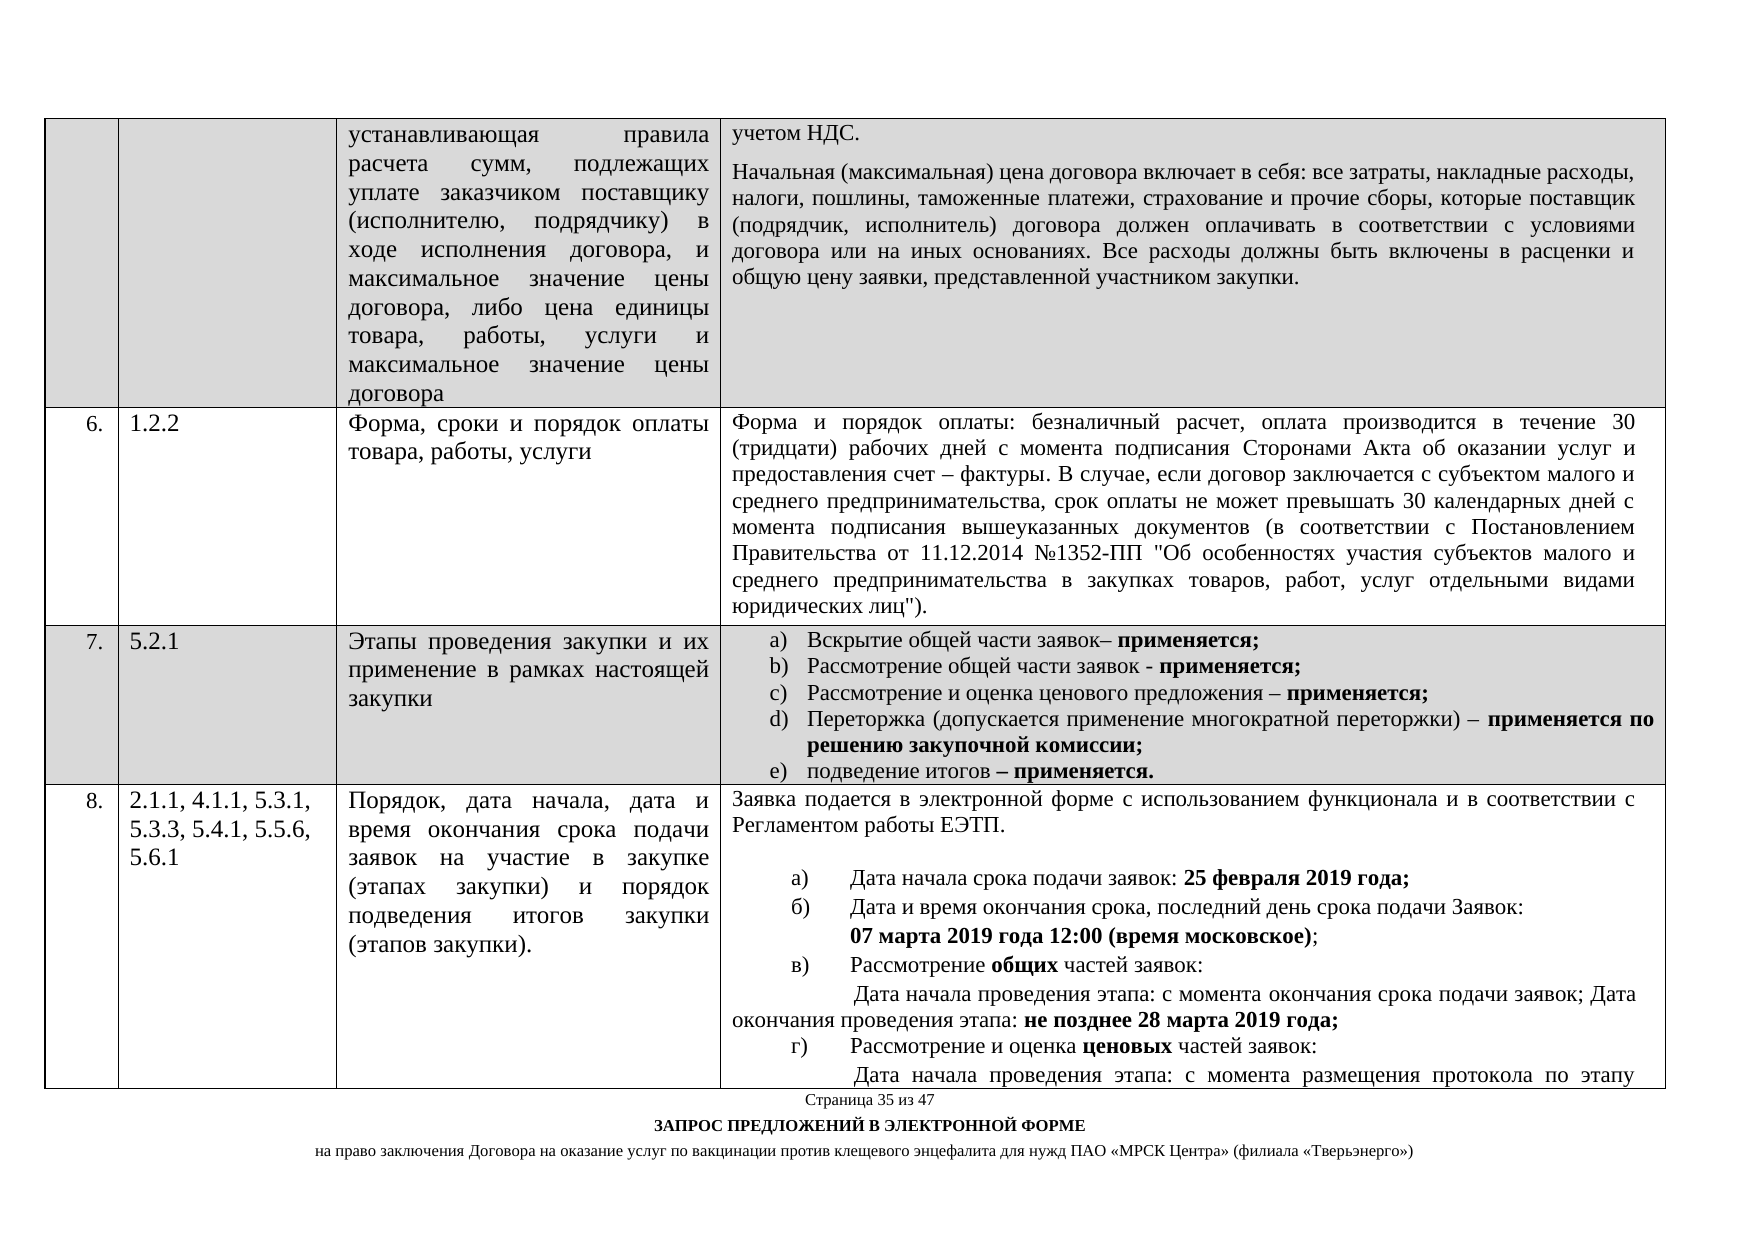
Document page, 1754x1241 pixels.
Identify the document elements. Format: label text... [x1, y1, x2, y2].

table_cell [119, 785, 336, 1088]
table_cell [721, 785, 1665, 1088]
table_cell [337, 785, 720, 1088]
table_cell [721, 119, 1665, 407]
table_cell Этапы проведения закупки и их применение в рамках настоящей закупки [337, 626, 720, 784]
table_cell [119, 119, 336, 407]
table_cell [337, 119, 720, 407]
table_cell [46, 408, 118, 625]
table_cell [46, 119, 118, 407]
table_cell Форма, сроки и порядок оплаты товара, работы, услуги [337, 408, 720, 625]
table_cell [46, 626, 118, 784]
table_cell 1.2.2 [119, 408, 336, 625]
table_cell [46, 785, 118, 1088]
table_cell 5.2.1 [119, 626, 336, 784]
table_cell Вскрытие общей части заявок– применяется; Рассмотрение общей части заявок - применяется; Рассмотрение и оценка ценового предложения – применяется; Переторжка (допускается применение многократной переторжки) – применяется по решению закупочной комиссии; подведение итогов – применяется. [721, 626, 1665, 784]
table_cell Форма и порядок оплаты: безналичный расчет, оплата производится в течение 30 (тридцати) рабочих дней с момента подписания Сторонами Акта об оказании услуг и предоставления счет – фактуры. В случае, если договор заключается с субъектом малого и среднего предпринимательства, срок оплаты не может превышать 30 календарных дней с момента подписания вышеуказанных документов (в соответствии с Постановлением Правительства от 11.12.2014 №1352-ПП "Об особенностях участия субъектов малого и среднего предпринимательства в закупках товаров, работ, услуг отдельными видами юридических лиц"). [721, 408, 1665, 625]
